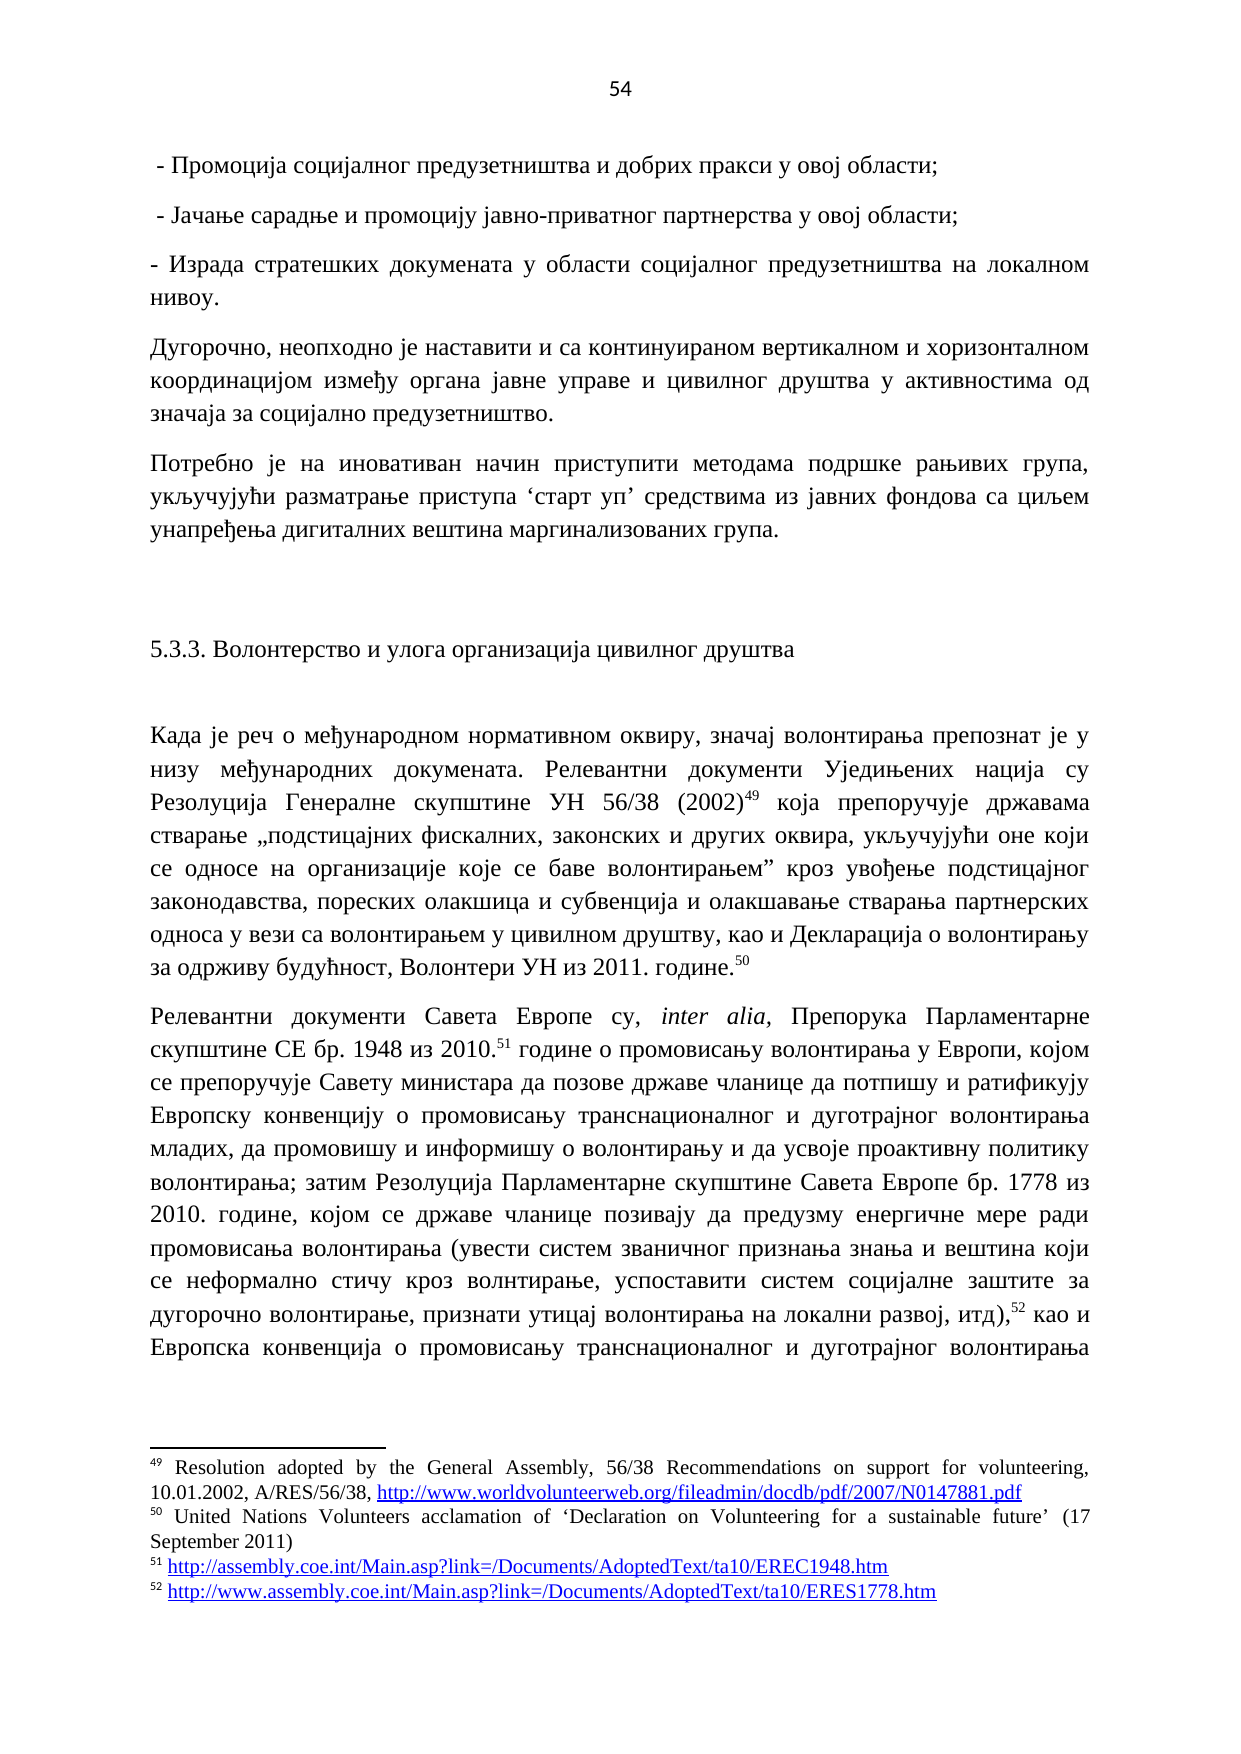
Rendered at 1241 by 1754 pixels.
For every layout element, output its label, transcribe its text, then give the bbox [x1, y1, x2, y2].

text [150, 1001, 1090, 1360]
text Дугорочно, неопходно је наставити и са континуираном вертикалном и хоризонталном координацијом између органа јавне управе и цивилног друштва у активностима од значаја за социјално предузетништво. [150, 332, 1090, 427]
text - Јачање сарадње и промоцију јавно-приватног партнерства у овој области; [150, 200, 1090, 228]
text - Израда стратешких докумената у области социјалног предузетништва на локалном нивоу. [150, 249, 1090, 311]
subtitle 5.3.3. Волонтерство и улога организација цивилног друштва [150, 634, 1090, 662]
text - Промоција социјалног предузетништва и добрих пракси у овој области; [150, 150, 1090, 179]
text Када је реч о међународном нормативном оквиру, значај волонтирања препознат је у низу међународних докумената. Релевантни документи Уједињених нација су Резолуција Генералне скупштине УН 56/38 (2002) која препоручује државама стварање „подстицајних фискалних, законских и других оквира, укључујући оне који се односе на организације које се баве волонтирањем” кроз увођење подстицајног законодавства, пореских олакшица и субвенција и олакшавање стварања партнерских односа у вези са волонтирањем у цивилном друштву, као и Декларација о волонтирању за одрживу будућност, Волонтери УН из 2011. године. [150, 721, 1090, 981]
text Потребно је на иновативан начин приступити методама подршке рањивих група, укључујући разматрање приступа ‘старт уп’ средствима из јавних фондова са циљем унапређења дигиталних вештина маргинализованих група. [150, 448, 1090, 543]
